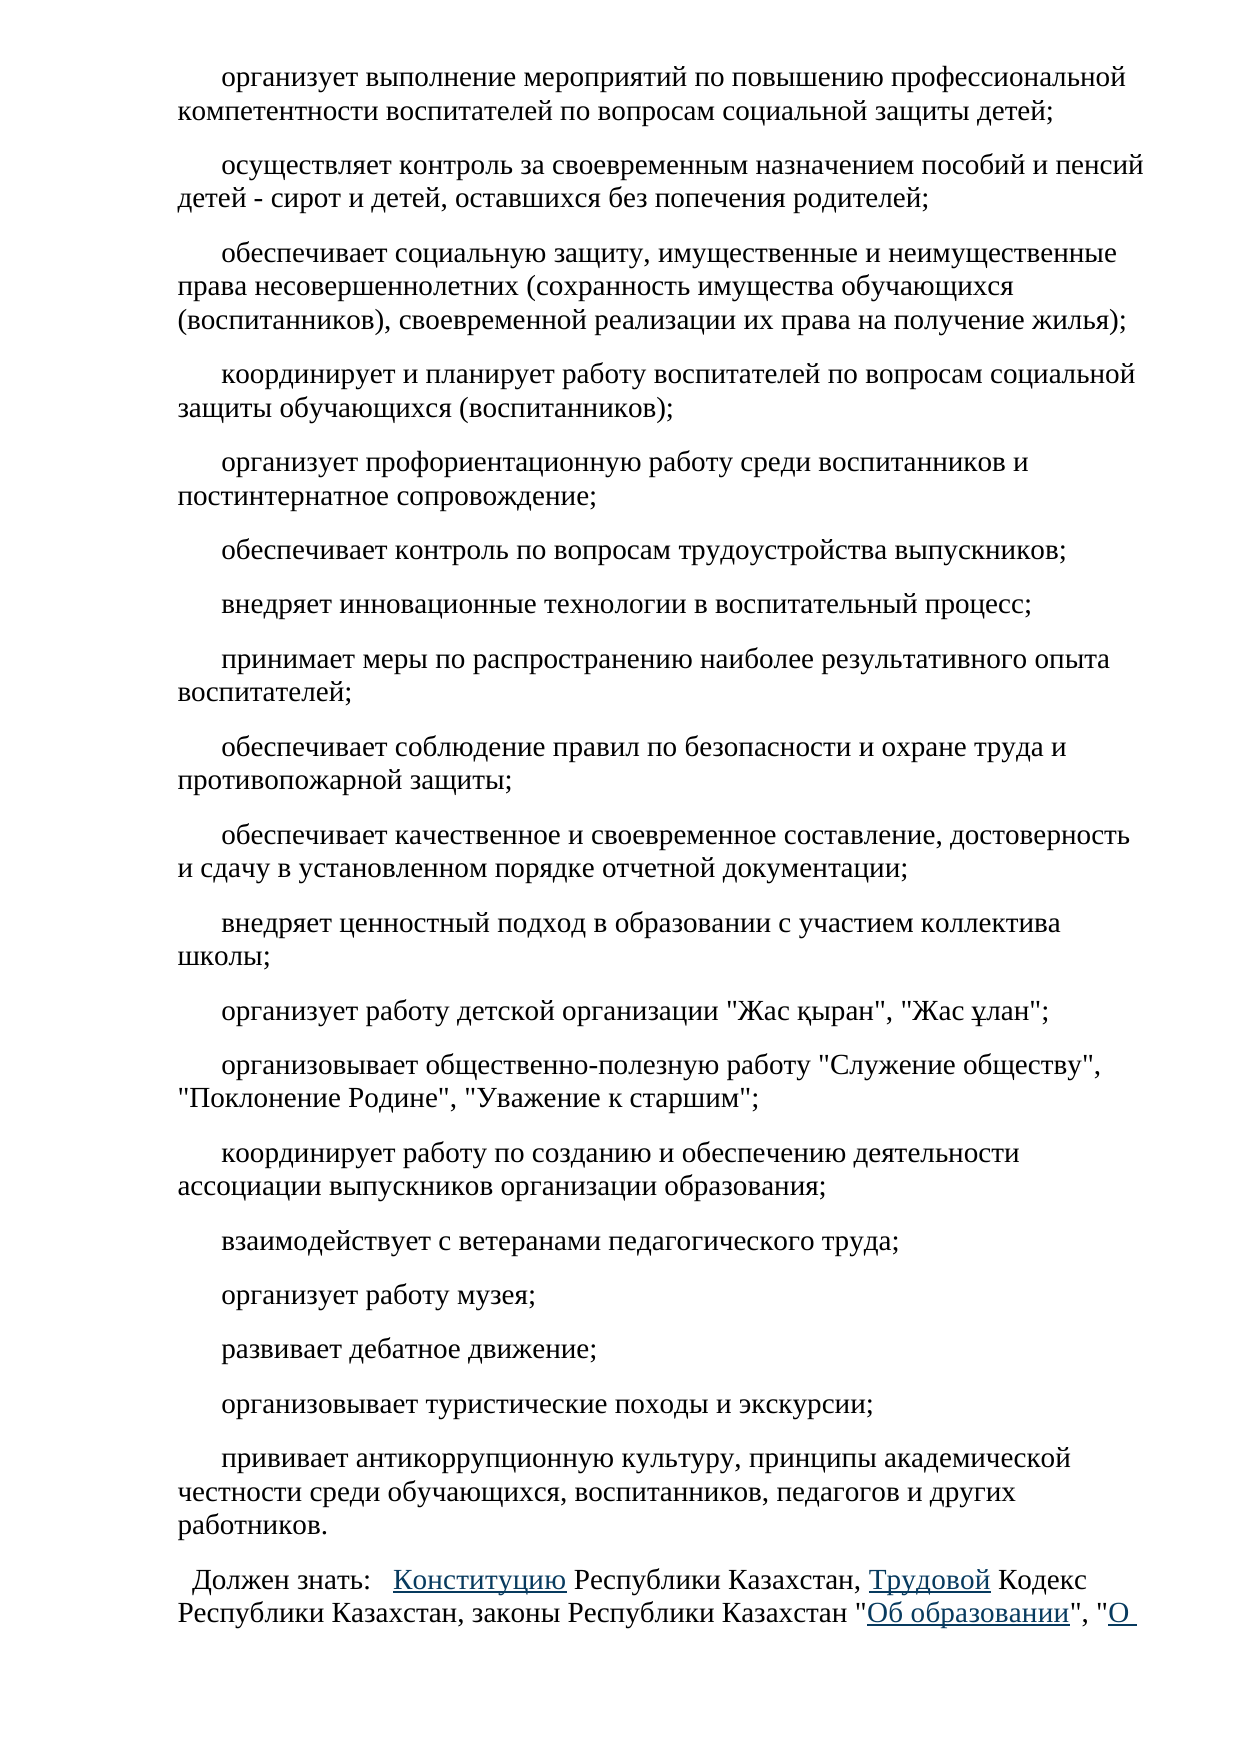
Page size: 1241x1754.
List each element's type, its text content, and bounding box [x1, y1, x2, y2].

text развивает дебатное движение; [177, 1332, 1152, 1365]
text организует работу музея; [177, 1277, 1152, 1311]
text организовывает общественно-полезную работу "Служение обществу", "Поклонение Родине", "Уважение к старшим"; [177, 1047, 1152, 1114]
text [177, 1562, 1152, 1629]
text внедряет инновационные технологии в воспитательный процесс; [177, 587, 1152, 620]
text обеспечивает социальную защиту, имущественные и неимущественные права несовершеннолетних (сохранность имущества обучающихся (воспитанников), своевременной реализации их права на получение жилья); [177, 235, 1152, 336]
text обеспечивает контроль по вопросам трудоустройства выпускников; [177, 532, 1152, 566]
text принимает меры по распространению наиболее результативного опыта воспитателей; [177, 641, 1152, 708]
text осуществляет контроль за своевременным назначением пособий и пенсий детей - сирот и детей, оставшихся без попечения родителей; [177, 147, 1152, 214]
text координирует работу по созданию и обеспечению деятельности ассоциации выпускников организации образования; [177, 1135, 1152, 1202]
text прививает антикоррупционную культуру, принципы академической честности среди обучающихся, воспитанников, педагогов и других работников. [177, 1440, 1152, 1541]
text организует выполнение мероприятий по повышению профессиональной компетентности воспитателей по вопросам социальной защиты детей; [177, 59, 1152, 126]
text организует профориентационную работу среди воспитанников и постинтернатное сопровождение; [177, 444, 1152, 511]
text взаимодействует с ветеранами педагогического труда; [177, 1223, 1152, 1256]
text организовывает туристические походы и экскурсии; [177, 1386, 1152, 1419]
text внедряет ценностный подход в образовании с участием коллектива школы; [177, 905, 1152, 972]
text обеспечивает соблюдение правил по безопасности и охране труда и противопожарной защиты; [177, 729, 1152, 796]
text организует работу детской организации "Жас қыран", "Жас ұлан"; [177, 993, 1152, 1026]
text обеспечивает качественное и своевременное составление, достоверность и сдачу в установленном порядке отчетной документации; [177, 817, 1152, 884]
text координирует и планирует работу воспитателей по вопросам социальной защиты обучающихся (воспитанников); [177, 356, 1152, 423]
